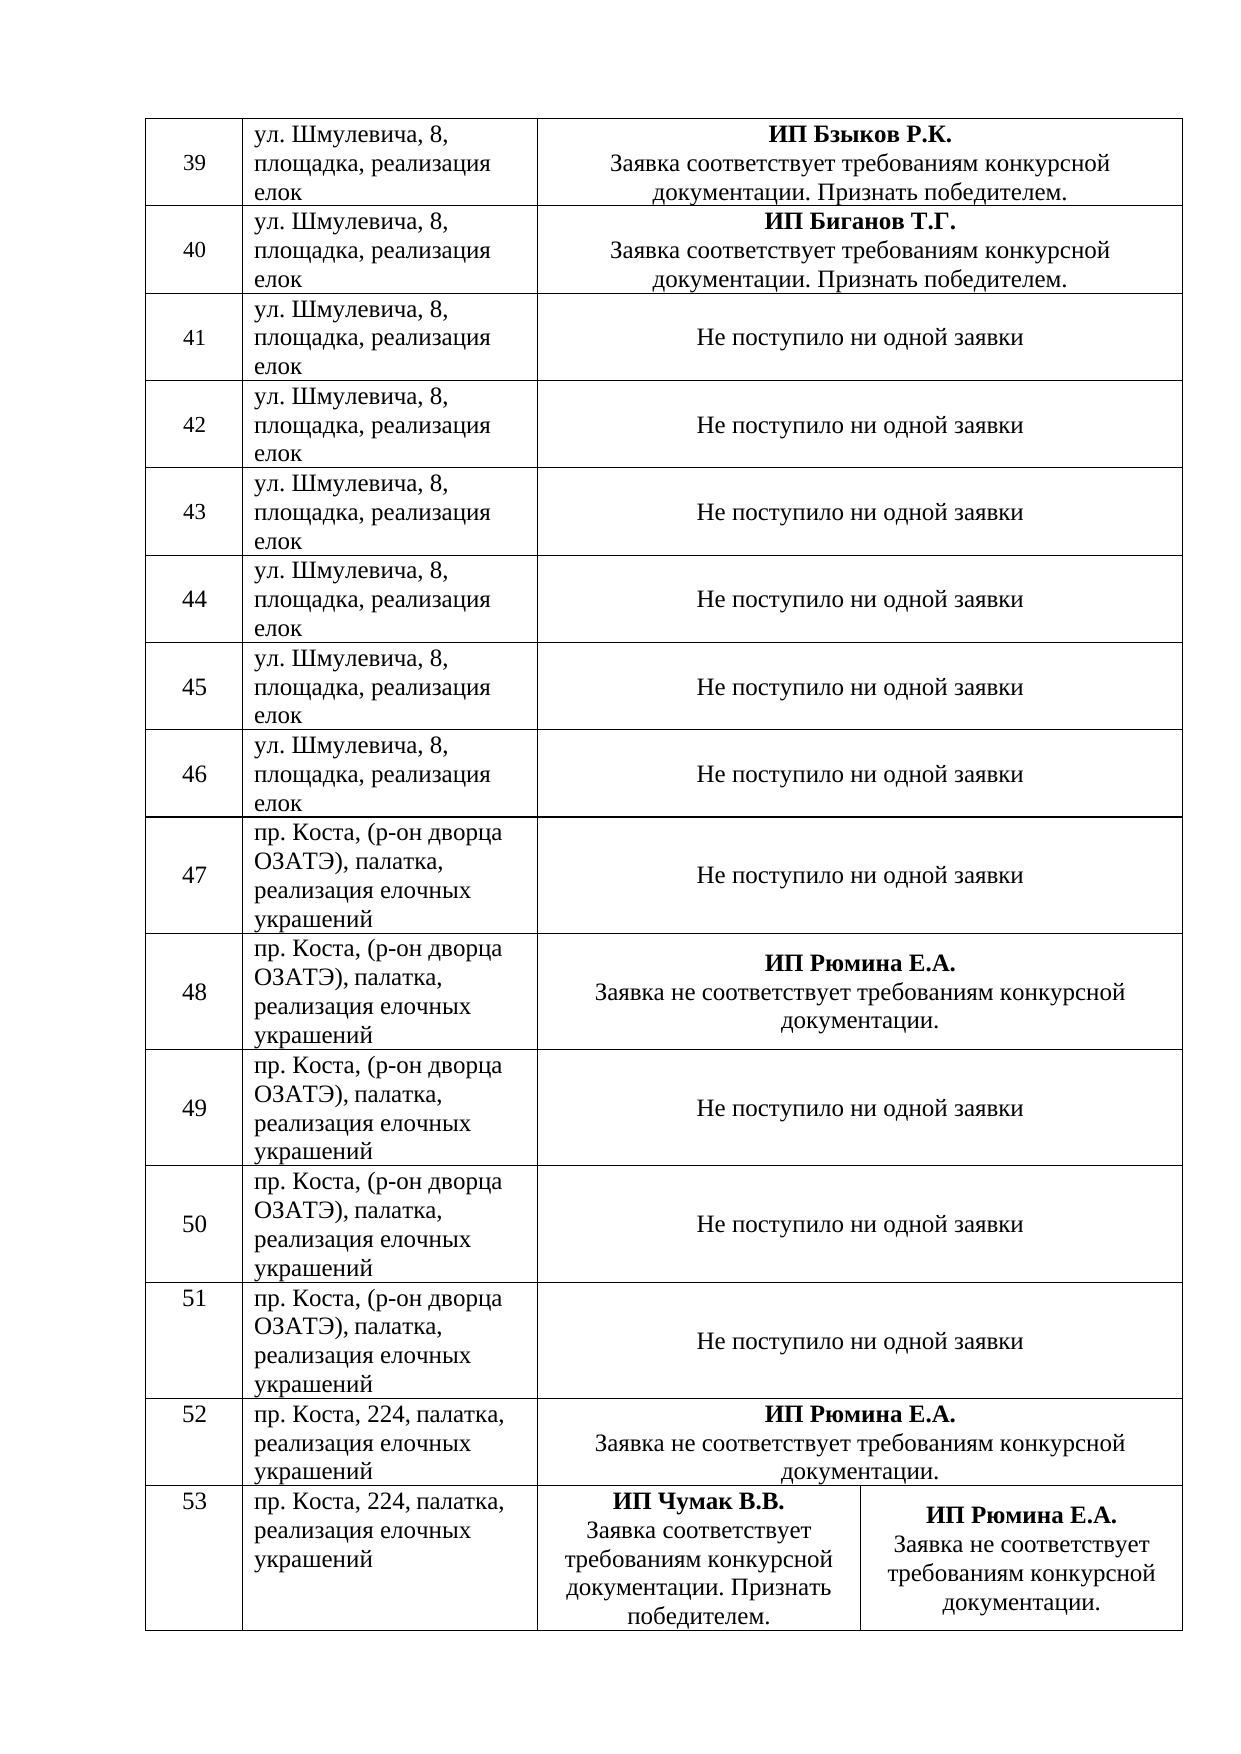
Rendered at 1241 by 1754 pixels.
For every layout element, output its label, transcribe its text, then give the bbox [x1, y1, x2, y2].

table_cell 45 [146, 643, 242, 729]
table_cell 52 [146, 1399, 242, 1485]
table_cell 46 [146, 730, 242, 816]
table_cell 44 [146, 556, 242, 642]
table_cell ул. Шмулевича, 8, площадка, реализация елок [243, 381, 537, 467]
table_cell ул. Шмулевича, 8, площадка, реализация елок [243, 294, 537, 380]
table_cell Не поступило ни одной заявки [538, 381, 1182, 467]
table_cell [243, 119, 537, 205]
table_cell 43 [146, 468, 242, 554]
table_cell Не поступило ни одной заявки [538, 1283, 1182, 1398]
table_cell Не поступило ни одной заявки [538, 468, 1182, 554]
table_cell ИП Рюмина Е.А. Заявка не соответствует требованиям конкурсной документации. [538, 1399, 1182, 1485]
table_cell Не поступило ни одной заявки [538, 294, 1182, 380]
table_cell пр. Коста, 224, палатка, реализация елочных украшений [243, 1399, 537, 1485]
table_cell ул. Шмулевича, 8, площадка, реализация елок [243, 730, 537, 816]
table_cell пр. Коста, (р-он дворца ОЗАТЭ), палатка, реализация елочных украшений [243, 1166, 537, 1282]
table_cell 42 [146, 381, 242, 467]
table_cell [538, 206, 1182, 293]
table_cell ул. Шмулевича, 8, площадка, реализация елок [243, 468, 537, 554]
table_cell пр. Коста, (р-он дворца ОЗАТЭ), палатка, реализация елочных украшений [243, 818, 537, 932]
table_cell пр. Коста, 224, палатка, реализация елочных украшений [243, 1486, 537, 1630]
table_cell Не поступило ни одной заявки [538, 1050, 1182, 1165]
table_cell ул. Шмулевича, 8, площадка, реализация елок [243, 643, 537, 729]
table_cell 50 [146, 1166, 242, 1282]
table_cell ИП Чумак В.В. Заявка соответствует требованиям конкурсной документации. Признать победителем. [538, 1486, 860, 1630]
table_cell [243, 206, 537, 293]
table_cell пр. Коста, (р-он дворца ОЗАТЭ), палатка, реализация елочных украшений [243, 1050, 537, 1165]
table_cell 51 [146, 1283, 242, 1398]
table_cell 49 [146, 1050, 242, 1165]
table_cell Не поступило ни одной заявки [538, 556, 1182, 642]
table_cell Не поступило ни одной заявки [538, 730, 1182, 816]
table_cell пр. Коста, (р-он дворца ОЗАТЭ), палатка, реализация елочных украшений [243, 1283, 537, 1398]
table_cell Не поступило ни одной заявки [538, 1166, 1182, 1282]
table_cell Не поступило ни одной заявки [538, 818, 1182, 932]
table_cell 39 [146, 119, 242, 205]
table_cell 40 [146, 206, 242, 293]
table_cell 53 [146, 1486, 242, 1630]
table_cell 41 [146, 294, 242, 380]
table_cell 47 [146, 818, 242, 932]
table_cell Не поступило ни одной заявки [538, 643, 1182, 729]
table_cell ИП Рюмина Е.А. Заявка не соответствует требованиям конкурсной документации. [861, 1486, 1182, 1630]
table_cell пр. Коста, (р-он дворца ОЗАТЭ), палатка, реализация елочных украшений [243, 934, 537, 1049]
table_cell 48 [146, 934, 242, 1049]
table_cell ИП Рюмина Е.А. Заявка не соответствует требованиям конкурсной документации. [538, 934, 1182, 1049]
table_cell ул. Шмулевича, 8, площадка, реализация елок [243, 556, 537, 642]
table_cell ИП Бзыков Р.К. Заявка соответствует требованиям конкурсной документации. Признать победителем. [538, 119, 1182, 205]
